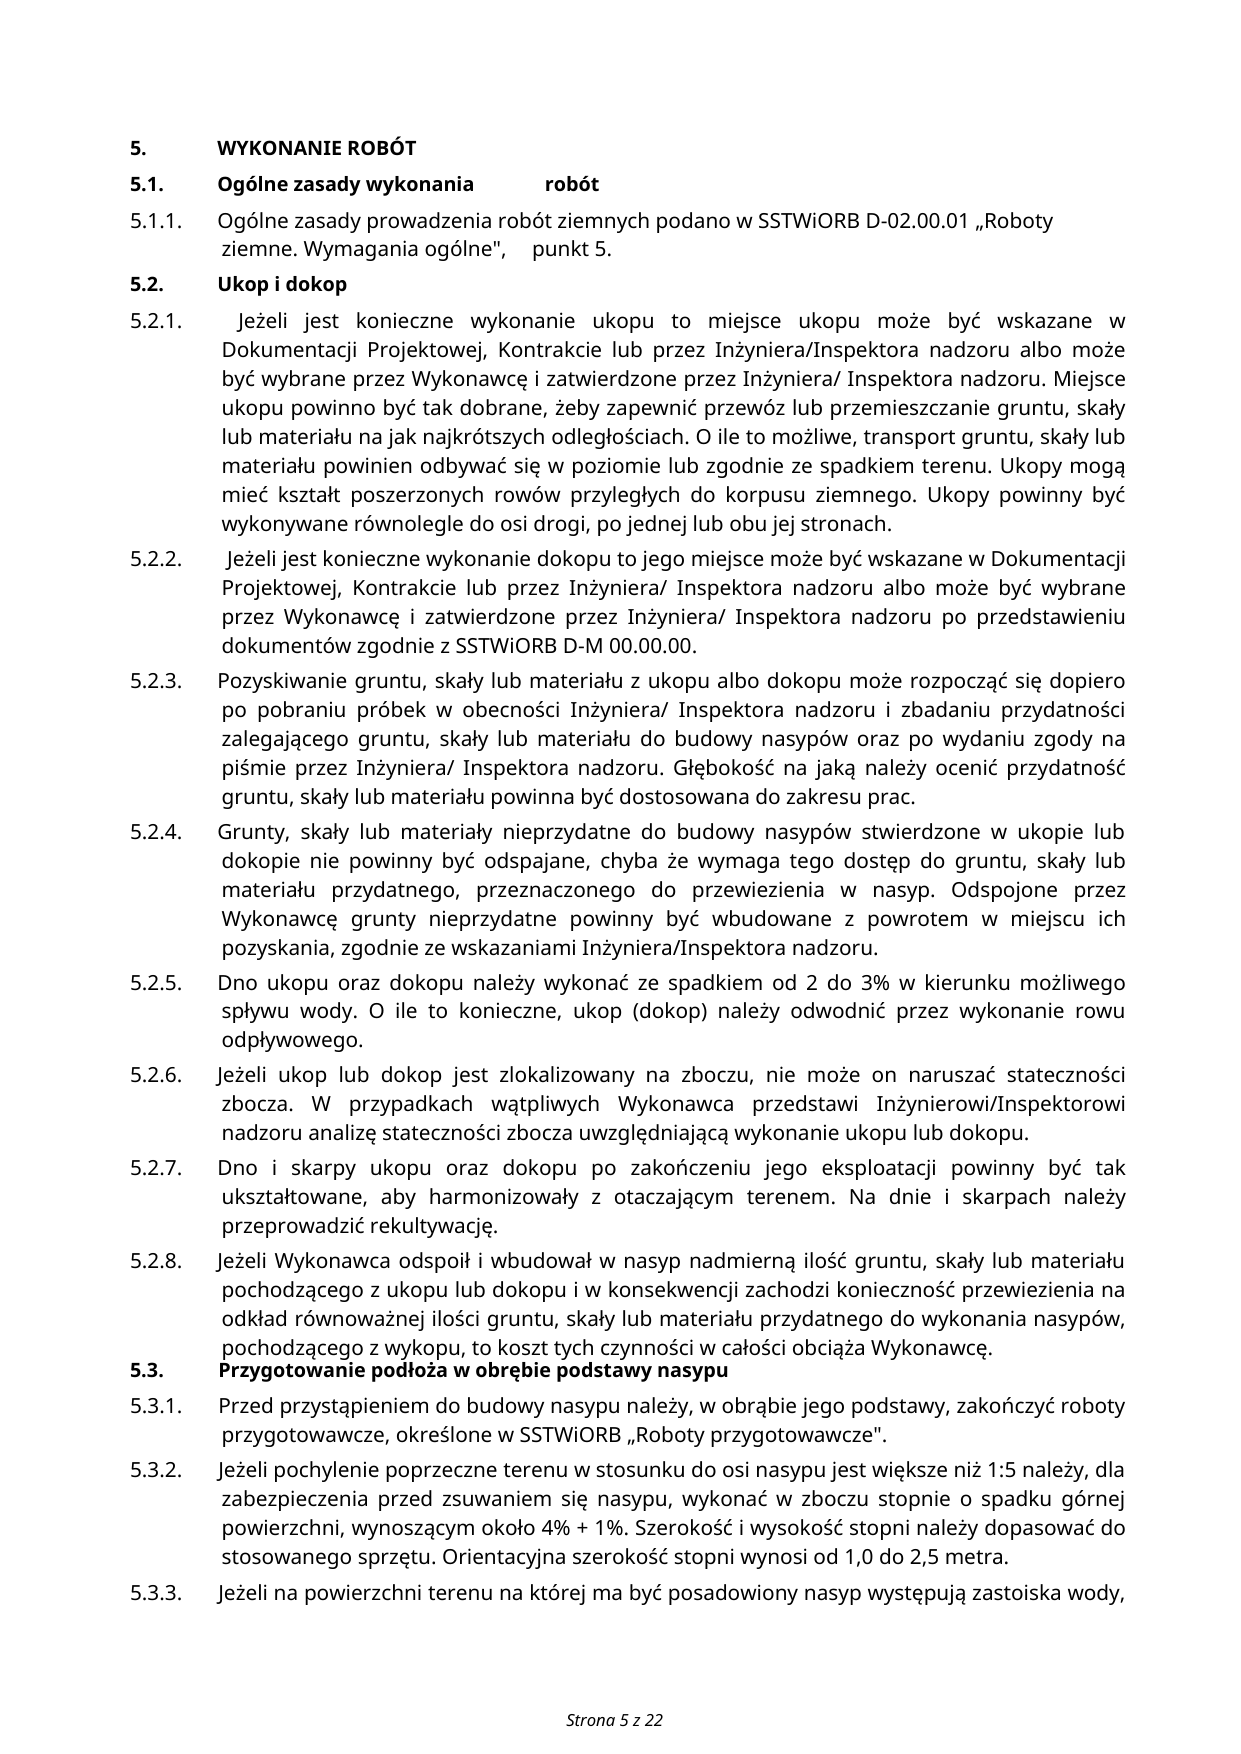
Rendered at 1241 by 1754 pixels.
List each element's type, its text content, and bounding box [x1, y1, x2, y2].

list Jeżeli jest konieczne wykonanie ukopu to miejsce ukopu może być wskazane w Dokumentacji Projektowej, Kontrakcie lub przez Inżyniera/Inspektora nadzoru albo może być wybrane przez Wykonawcę i zatwierdzone przez Inżyniera/ Inspektora nadzoru. Miejsce ukopu powinno być tak dobrane, żeby zapewnić przewóz lub przemieszczanie gruntu, skały lub materiału na jak najkrótszych odległościach. O ile to możliwe, transport gruntu, skały lub materiału powinien odbywać się w poziomie lub zgodnie ze spadkiem terenu. Ukopy mogą mieć kształt poszerzonych rowów przyległych do korpusu ziemnego. Ukopy powinny być wykonywane równolegle do osi drogi, po jednej lub obu jej stronach. [130, 305, 1127, 537]
list Jeżeli pochylenie poprzeczne terenu w stosunku do osi nasypu jest większe niż 1:5 należy, dla zabezpieczenia przed zsuwaniem się nasypu, wykonać w zboczu stopnie o spadku górnej powierzchni, wynoszącym około 4% + 1%. Szerokość i wysokość stopni należy dopasować do stosowanego sprzętu. Orientacyjna szerokość stopni wynosi od 1,0 do 2,5 metra. [130, 1455, 1127, 1571]
list Przed przystąpieniem do budowy nasypu należy, w obrąbie jego podstawy, zakończyć roboty przygotowawcze, określone w SSTWiORB „Roboty przygotowawcze". [130, 1391, 1127, 1448]
list Grunty, skały lub materiały nieprzydatne do budowy nasypów stwierdzone w ukopie lub dokopie nie powinny być odspajane, chyba że wymaga tego dostęp do gruntu, skały lub materiału przydatnego, przeznaczonego do przewiezienia w nasyp. Odspojone przez Wykonawcę grunty nieprzydatne powinny być wbudowane z powrotem w miejscu ich pozyskania, zgodnie ze wskazaniami Inżyniera/Inspektora nadzoru. [130, 816, 1127, 961]
list Pozyskiwanie gruntu, skały lub materiału z ukopu albo dokopu może rozpocząć się dopiero po pobraniu próbek w obecności Inżyniera/ Inspektora nadzoru i zbadaniu przydatności zalegającego gruntu, skały lub materiału do budowy nasypów oraz po wydaniu zgody na piśmie przez Inżyniera/ Inspektora nadzoru. Głębokość na jaką należy ocenić przydatność gruntu, skały lub materiału powinna być dostosowana do zakresu prac. [130, 665, 1127, 810]
list WYKONANIE ROBÓT [130, 139, 1127, 159]
list Dno ukopu oraz dokopu należy wykonać ze spadkiem od 2 do 3% w kierunku możliwego spływu wody. O ile to konieczne, ukop (dokop) należy odwodnić przez wykonanie rowu odpływowego. [130, 968, 1127, 1053]
list Jeżeli jest konieczne wykonanie dokopu to jego miejsce może być wskazane w Dokumentacji Projektowej, Kontrakcie lub przez Inżyniera/ Inspektora nadzoru albo może być wybrane przez Wykonawcę i zatwierdzone przez Inżyniera/ Inspektora nadzoru po przedstawieniu dokumentów zgodnie z SSTWiORB D-M 00.00.00. [130, 543, 1127, 659]
text ziemne. Wymagania ogólne", punkt 5. [221, 234, 1127, 262]
list Ogólne zasady prowadzenia robót ziemnych podano w SSTWiORB D-02.00.01 „Roboty [130, 205, 1127, 234]
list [130, 1577, 1127, 1606]
list Dno i skarpy ukopu oraz dokopu po zakończeniu jego eksploatacji powinny być tak ukształtowane, aby harmonizowały z otaczającym terenem. Na dnie i skarpach należy przeprowadzić rekultywację. [130, 1152, 1127, 1239]
list Jeżeli Wykonawca odspoił i wbudował w nasyp nadmierną ilość gruntu, skały lub materiału pochodzącego z ukopu lub dokopu i w konsekwencji zachodzi konieczność przewiezienia na odkład równoważnej ilości gruntu, skały lub materiału przydatnego do wykonania nasypów, pochodzącego z wykopu, to koszt tych czynności w całości obciąża Wykonawcę. [130, 1245, 1127, 1361]
list Ukop i dokop [130, 276, 1127, 296]
list Przygotowanie podłoża w obrębie podstawy nasypu [130, 1361, 1127, 1381]
list Jeżeli ukop lub dokop jest zlokalizowany na zboczu, nie może on naruszać stateczności zbocza. W przypadkach wątpliwych Wykonawca przedstawi Inżynierowi/Inspektorowi nadzoru analizę stateczności zbocza uwzględniającą wykonanie ukopu lub dokopu. [130, 1059, 1127, 1146]
list Ogólne zasady wykonania robót [130, 176, 1127, 195]
